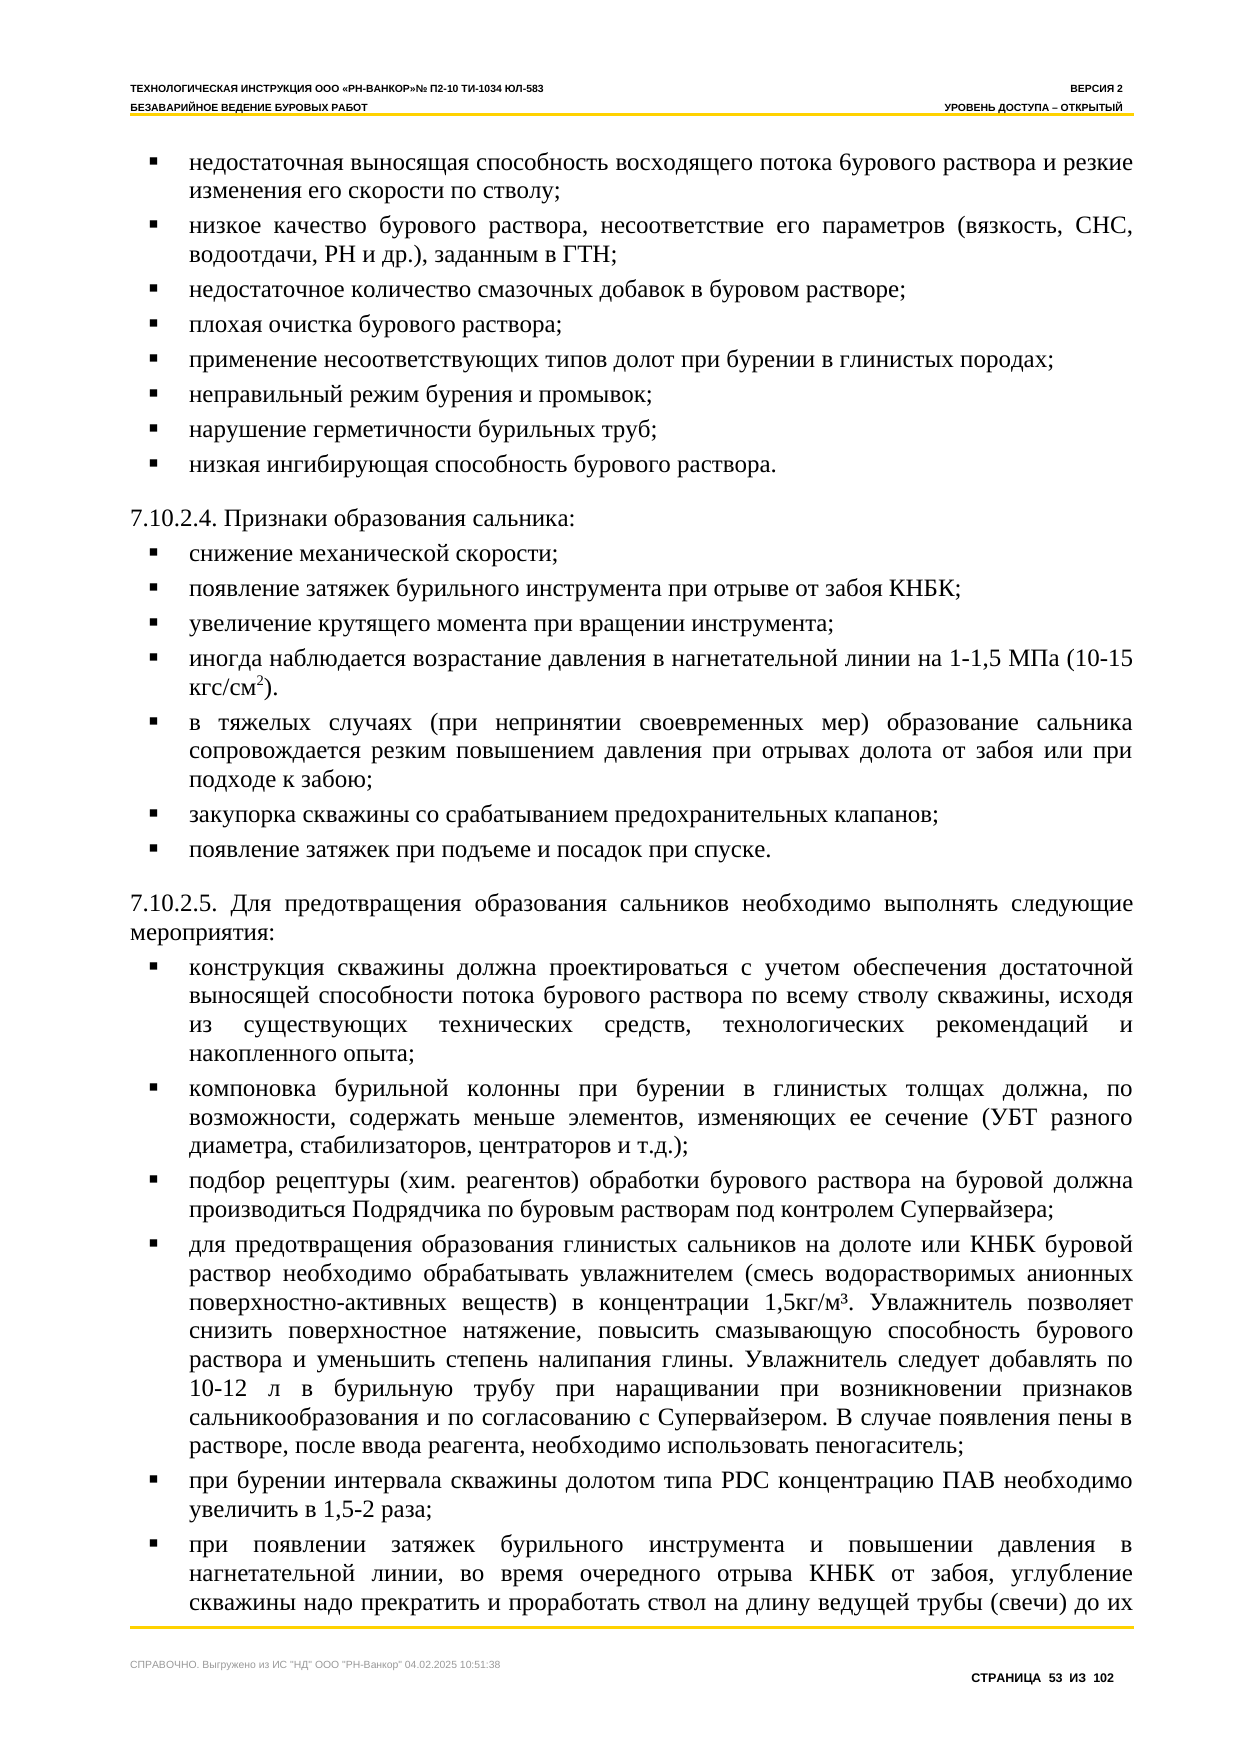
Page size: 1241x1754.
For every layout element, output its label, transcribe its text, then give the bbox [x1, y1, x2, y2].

list закупорка скважины со срабатыванием предохранительных клапанов; [148, 799, 1134, 828]
list конструкция скважины должна проектироваться с учетом обеспечения достаточной выносящей способности потока бурового раствора по всему стволу скважины, исходя из существующих технических средств, технологических рекомендаций и накопленного опыта; [148, 952, 1134, 1067]
list появление затяжек при подъеме и посадок при спуске. [148, 834, 1134, 863]
list появление затяжек бурильного инструмента при отрыве от забоя КНБК; [148, 573, 1134, 602]
list при бурении интервала скважины долотом типа PDC концентрацию ПАВ необходимо увеличить в 1,5-2 раза; [148, 1465, 1134, 1523]
list иногда наблюдается возрастание давления в нагнетательной линии на 1-1,5 МПа (10-15 кгс/см2). [148, 643, 1134, 700]
text 7.10.2.5. Для предотвращения образования сальников необходимо выполнять следующие мероприятия: [130, 888, 1134, 945]
list низкое качество бурового раствора, несоответствие его параметров (вязкость, СНС, водоотдачи, РН и др.), заданным в ГТН; [148, 210, 1134, 268]
list низкая ингибирующая способность бурового раствора. [148, 449, 1134, 478]
list плохая очистка бурового раствора; [148, 309, 1134, 338]
list в тяжелых случаях (при непринятии своевременных мер) образование сальника сопровождается резким повышением давления при отрывах долота от забоя или при подходе к забою; [148, 707, 1134, 793]
list для предотвращения образования глинистых сальников на долоте или КНБК буровой раствор необходимо обрабатывать увлажнителем (смесь водорастворимых анионных поверхностно-активных веществ) в концентрации 1,5кг/м³. Увлажнитель позволяет снизить поверхностное натяжение, повысить смазывающую способность бурового раствора и уменьшить степень налипания глины. Увлажнитель следует добавлять по 10-12 л в бурильную трубу при наращивании при возникновении признаков сальникообразования и по согласованию с Супервайзером. В случае появления пены в растворе, после ввода реагента, необходимо использовать пеногаситель; [148, 1229, 1134, 1459]
list компоновка бурильной колонны при бурении в глинистых толщах должна, по возможности, содержать меньше элементов, изменяющих ее сечение (УБТ разного диаметра, стабилизаторов, центраторов и т.д.); [148, 1073, 1134, 1159]
list подбор рецептуры (хим. реагентов) обработки бурового раствора на буровой должна производиться Подрядчика по буровым растворам под контролем Супервайзера; [148, 1165, 1134, 1223]
list недостаточное количество смазочных добавок в буровом растворе; [148, 274, 1134, 303]
list нарушение герметичности бурильных труб; [148, 414, 1134, 443]
text 7.10.2.4. Признаки образования сальника: [130, 503, 1134, 532]
list снижение механической скорости; [148, 538, 1134, 567]
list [148, 1529, 1134, 1615]
list неправильный режим бурения и промывок; [148, 379, 1134, 408]
list увеличение крутящего момента при вращении инструмента; [148, 608, 1134, 637]
list недостаточная выносящая способность восходящего потока 6yрового раствора и резкие изменения его скорости по стволу; [148, 147, 1134, 204]
list применение несоответствующих типов долот при бурении в глинистых породах; [148, 344, 1134, 373]
